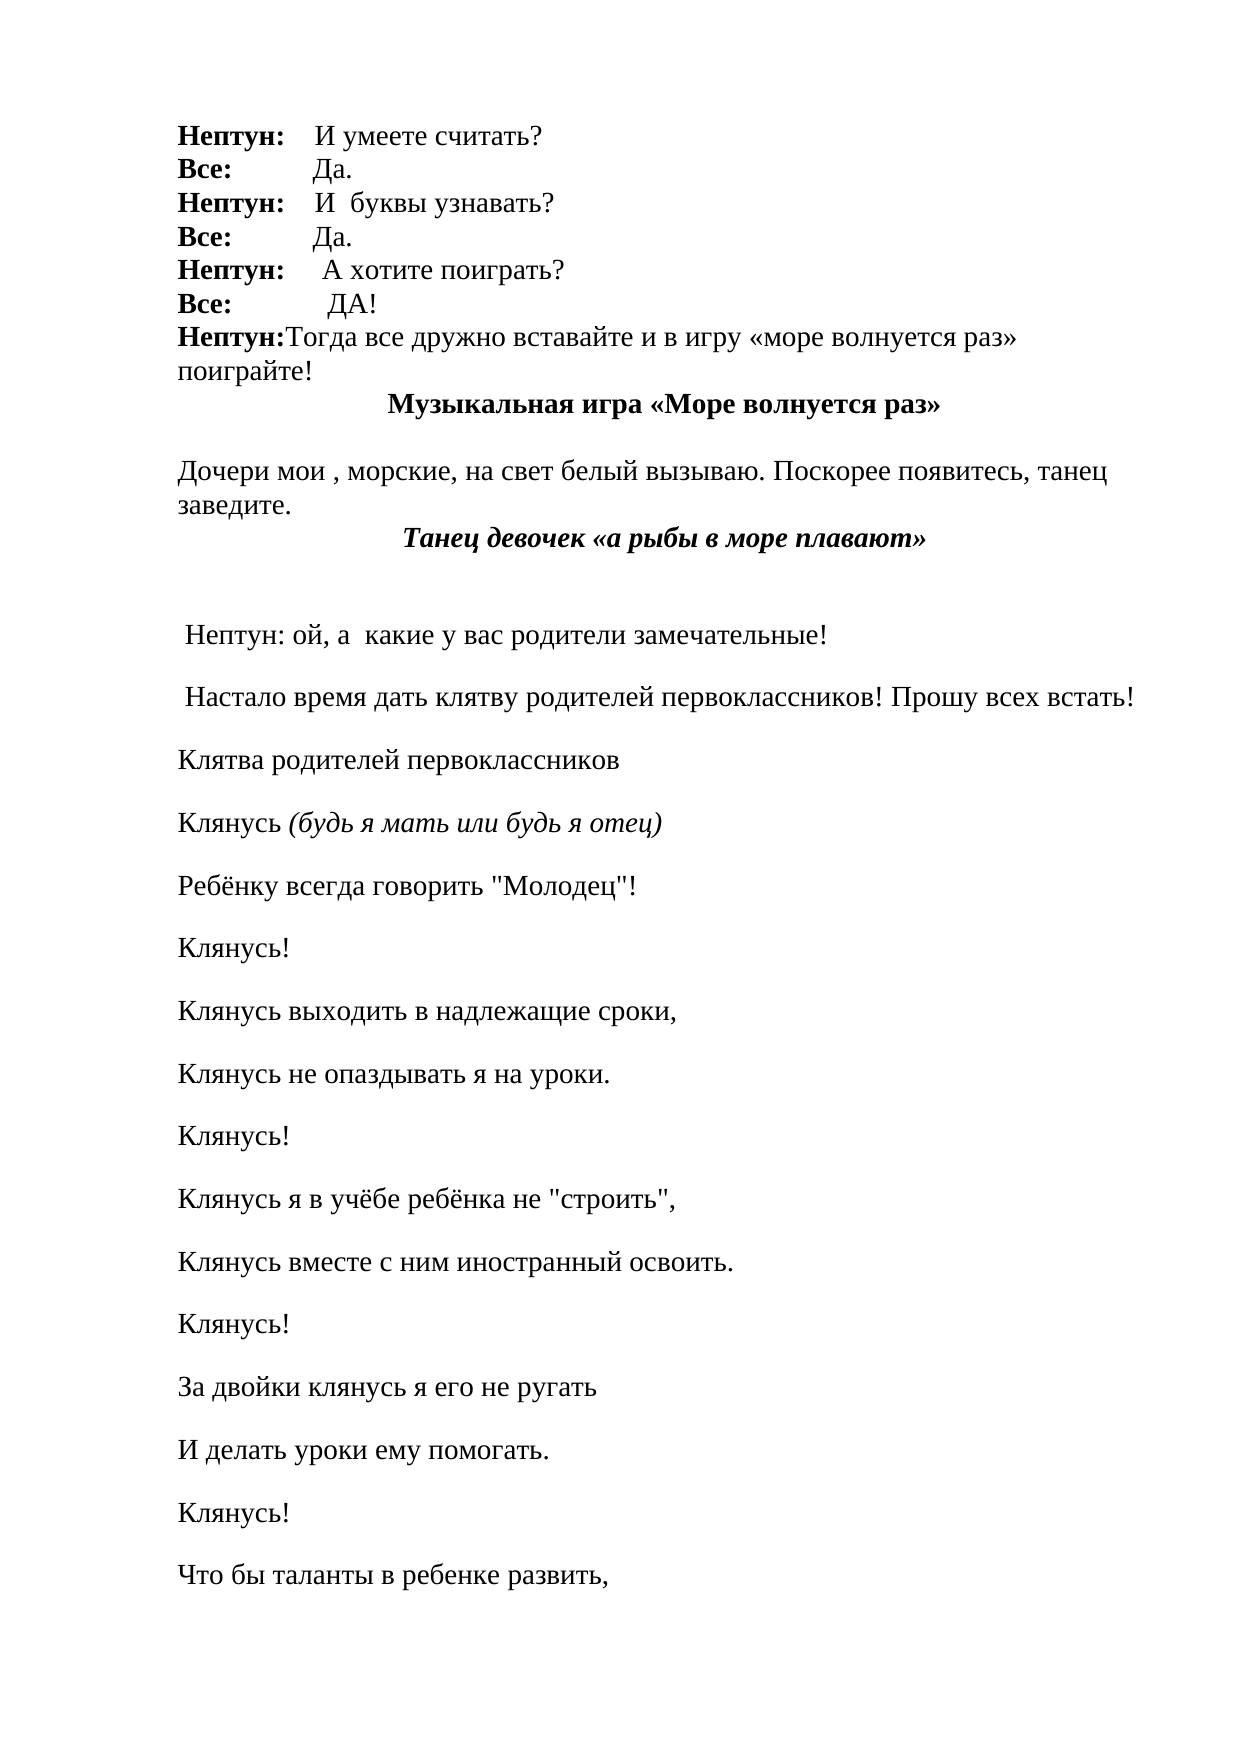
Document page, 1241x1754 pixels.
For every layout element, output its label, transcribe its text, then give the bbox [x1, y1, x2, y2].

text И делать уроки ему помогать. [177, 1432, 1152, 1466]
text Все: Да. [177, 219, 1152, 252]
text Нептун: А хотите поиграть? [177, 252, 1152, 286]
text Клятва родителей первоклассников [177, 742, 1152, 776]
text Клянусь (будь я мать или будь я отец) [177, 805, 1152, 838]
text Нептун: ой, а какие у вас родители замечательные! [177, 617, 1152, 650]
text Ребёнку всегда говорить "Молодец"! [177, 868, 1152, 901]
text Клянусь я в учёбе ребёнка не "строить", [177, 1181, 1152, 1215]
text Что бы таланты в ребенке развить, [177, 1557, 1152, 1591]
text За двойки клянусь я его не ругать [177, 1369, 1152, 1403]
text Клянусь вместе с ним иностранный освоить. [177, 1244, 1152, 1277]
text Клянусь выходить в надлежащие сроки, [177, 993, 1152, 1027]
text Нептун: И буквы узнавать? [177, 185, 1152, 219]
text Дочери мои , морские, на свет белый вызываю. Поскорее появитесь, танец заведите. [177, 453, 1152, 521]
text Клянусь не опаздывать я на уроки. [177, 1056, 1152, 1089]
text Танец девочек «а рыбы в море плавают» [177, 521, 1152, 554]
text Все: Да. [177, 152, 1152, 185]
text Музыкальная игра «Море волнуется раз» [177, 386, 1152, 420]
text Клянусь! [177, 1307, 1152, 1340]
text Клянусь! [177, 930, 1152, 964]
text Нептун: И умеете считать? [177, 118, 1152, 152]
text Клянусь! [177, 1495, 1152, 1528]
text Все: ДА! [177, 286, 1152, 319]
text Нептун:Тогда все дружно вставайте и в игру «море волнуется раз» поиграйте! [177, 319, 1152, 386]
text Клянусь! [177, 1118, 1152, 1152]
text Настало время дать клятву родителей первоклассников! Прошу всех встать! [177, 679, 1152, 713]
